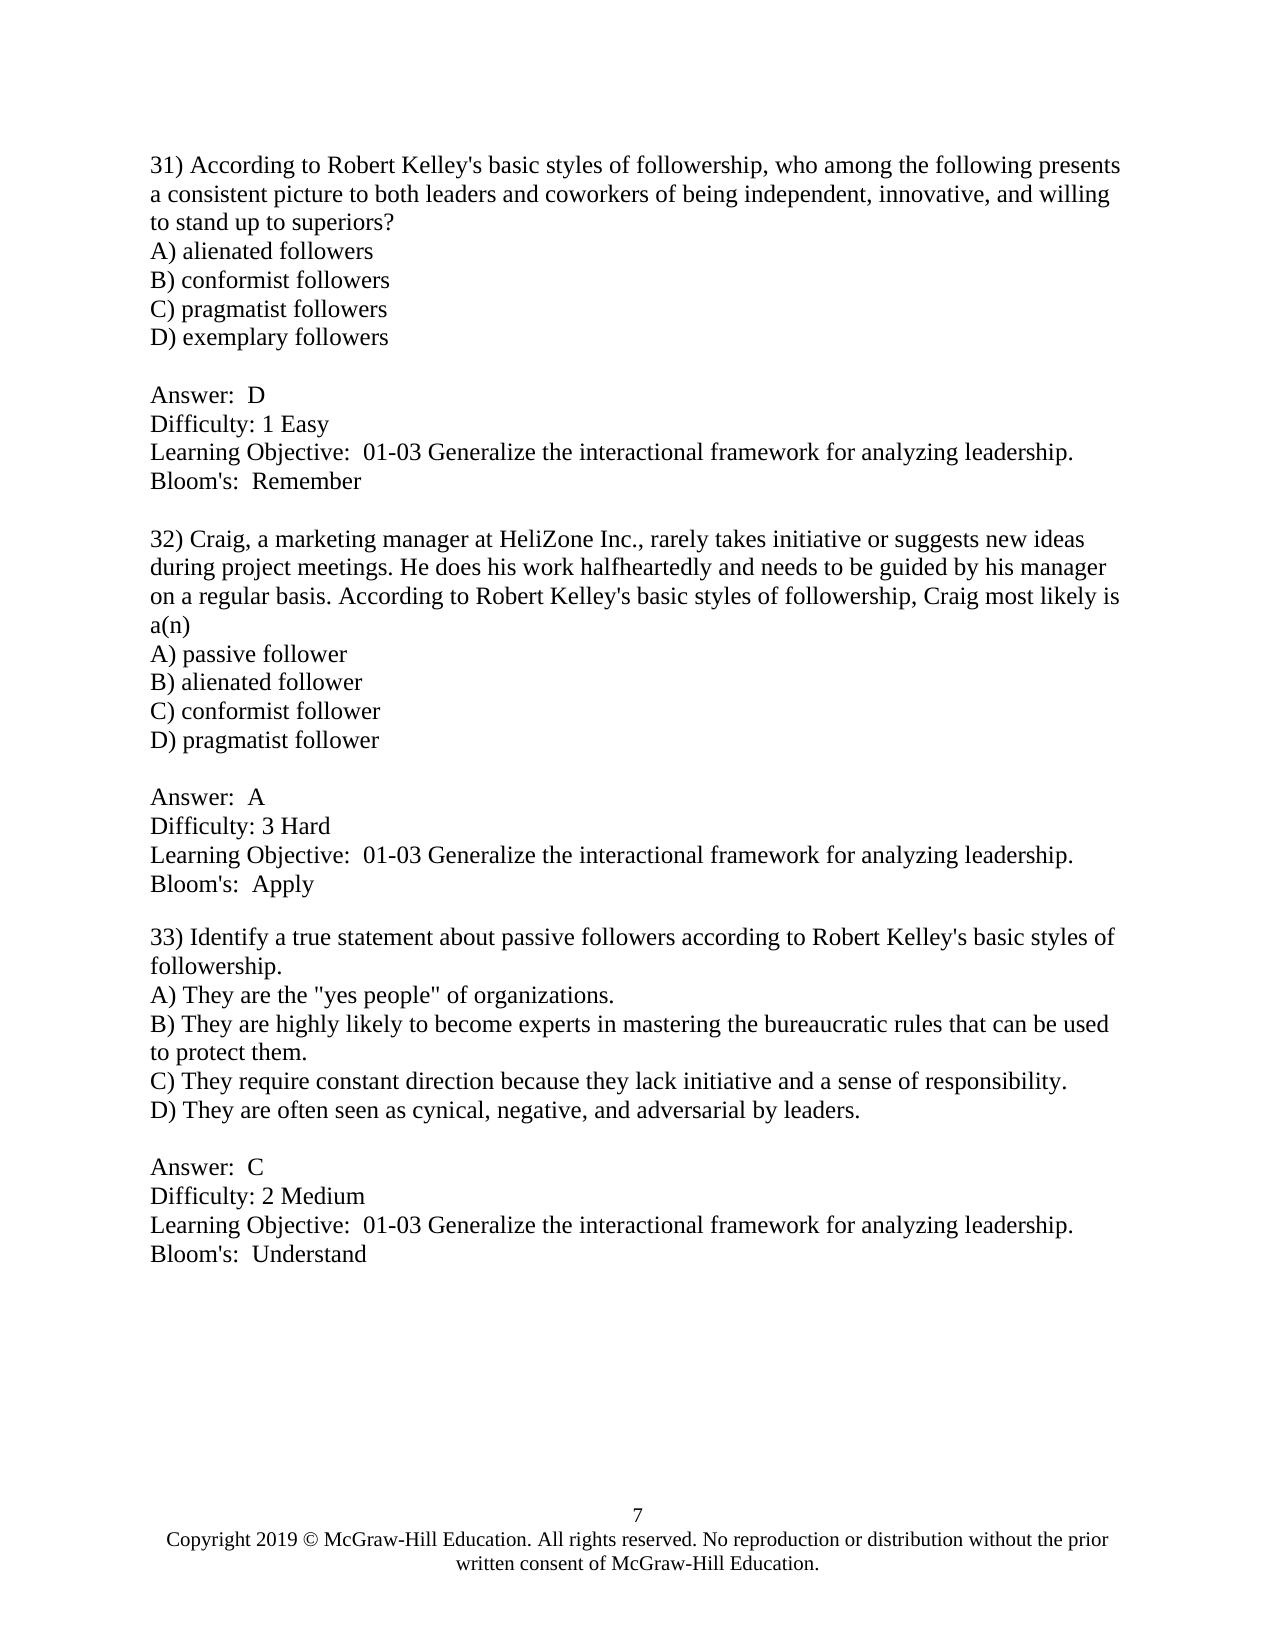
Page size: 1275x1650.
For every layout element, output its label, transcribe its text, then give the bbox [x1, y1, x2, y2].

text A) They are the "yes people" of organizations. [150, 980, 1125, 1009]
text Learning Objective: 01-03 Generalize the interactional framework for analyzing leadership. [150, 1210, 1125, 1239]
text Difficulty: 2 Medium [150, 1181, 1125, 1210]
text Answer: C [150, 1152, 1125, 1181]
text Difficulty: 1 Easy [150, 409, 1125, 437]
text Difficulty: 3 Hard [150, 811, 1125, 840]
text B) alienated follower [150, 667, 1125, 696]
text D) exemplary followers [150, 322, 1125, 351]
text B) They are highly likely to become experts in mastering the bureaucratic rules that can be used to protect them. [150, 1009, 1125, 1066]
text Learning Objective: 01-03 Generalize the interactional framework for analyzing leadership. [150, 840, 1125, 869]
text Bloom's: Understand [150, 1239, 1125, 1267]
text D) pragmatist follower [150, 725, 1125, 754]
text 32) Craig, a marketing manager at HeliZone Inc., rarely takes initiative or suggests new ideas during project meetings. He does his work halfheartedly and needs to be guided by his manager on a regular basis. According to Robert Kelley's basic styles of followership, Craig most likely is a(n) [150, 524, 1125, 639]
text 31) According to Robert Kelley's basic styles of followership, who among the following presents a consistent picture to both leaders and coworkers of being independent, innovative, and willing to stand up to superiors? [150, 150, 1125, 236]
text C) conformist follower [150, 696, 1125, 725]
text Bloom's: Apply [150, 869, 1125, 897]
text A) alienated followers [150, 236, 1125, 265]
text B) conformist followers [150, 265, 1125, 294]
text A) passive follower [150, 639, 1125, 667]
text C) pragmatist followers [150, 294, 1125, 322]
text Answer: D [150, 380, 1125, 409]
text D) They are often seen as cynical, negative, and adversarial by leaders. [150, 1095, 1125, 1124]
text C) They require constant direction because they lack initiative and a sense of responsibility. [150, 1066, 1125, 1095]
text Answer: A [150, 782, 1125, 811]
text Learning Objective: 01-03 Generalize the interactional framework for analyzing leadership. [150, 437, 1125, 466]
text 33) Identify a true statement about passive followers according to Robert Kelley's basic styles of followership. [150, 922, 1125, 980]
text Bloom's: Remember [150, 466, 1125, 495]
